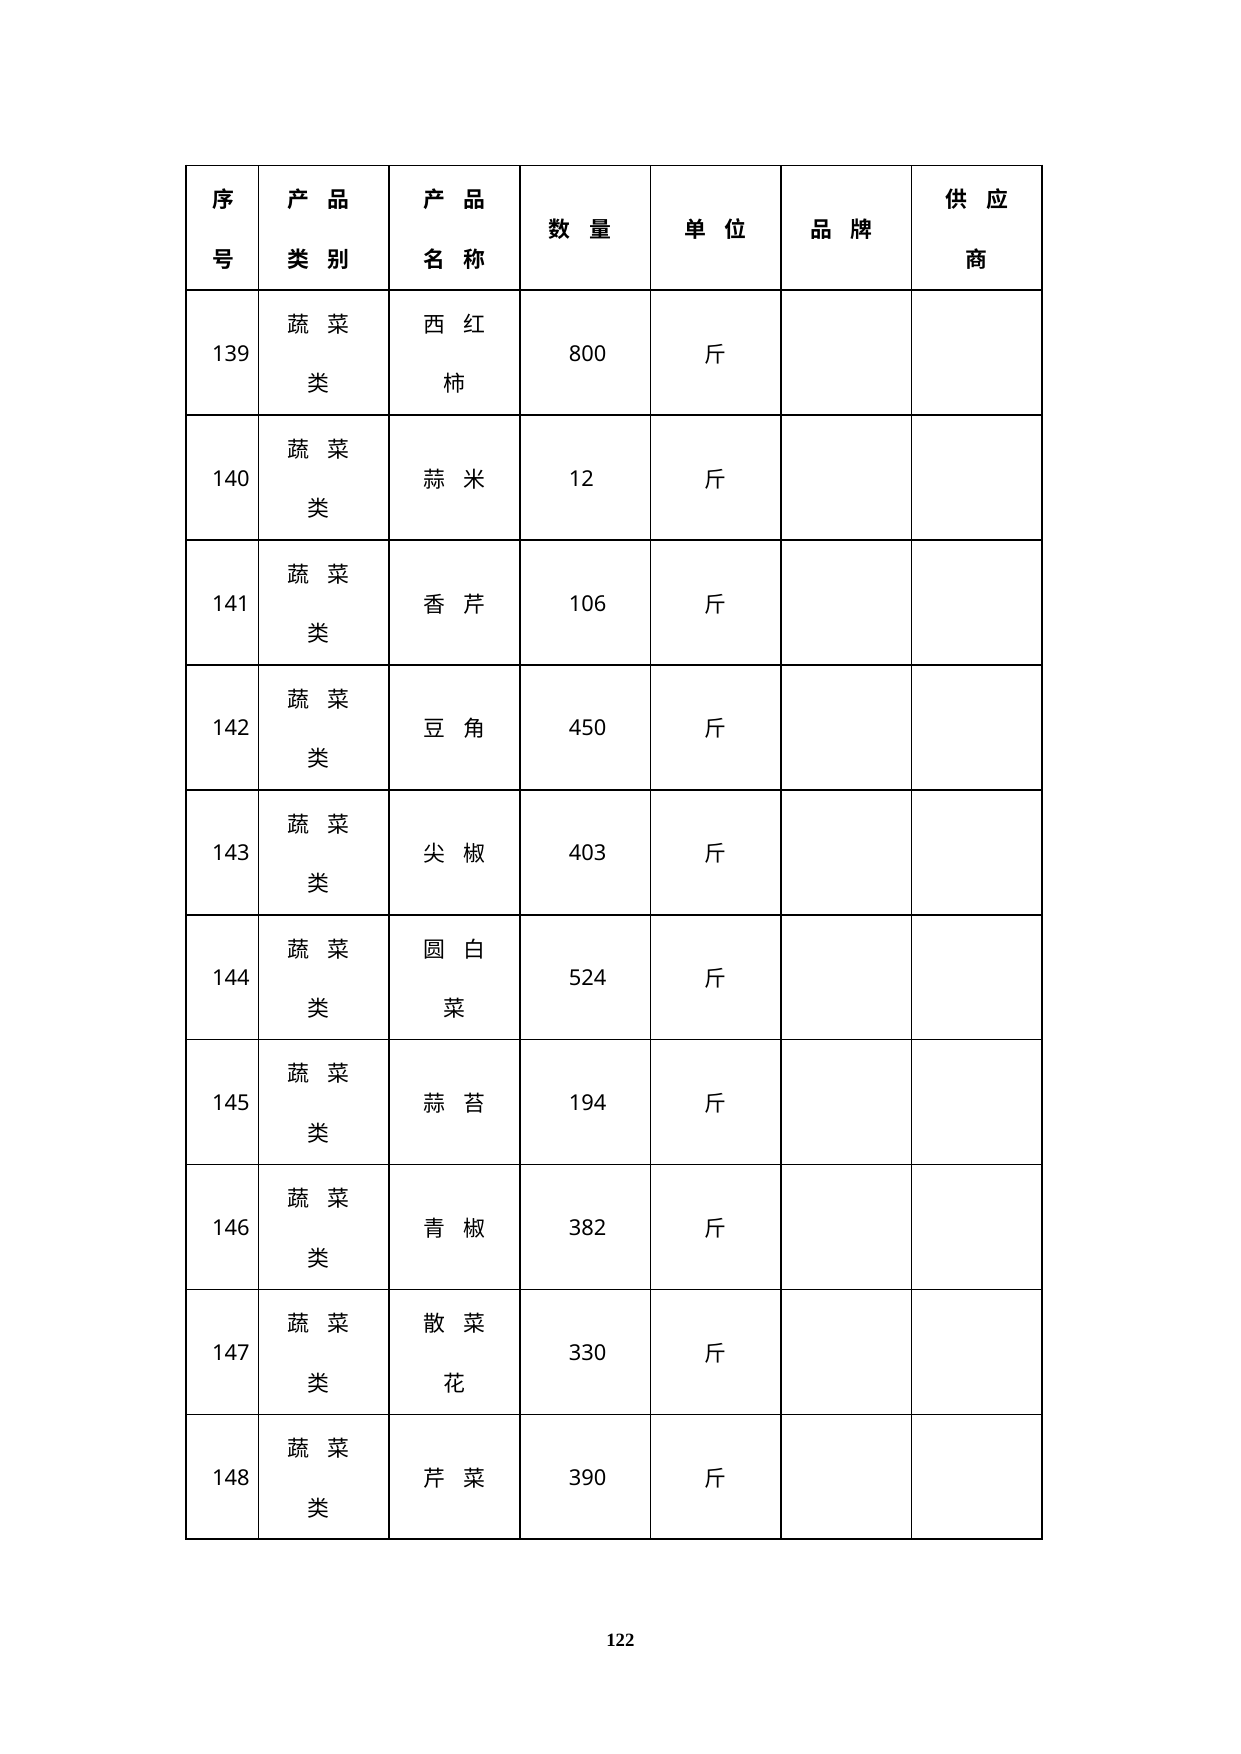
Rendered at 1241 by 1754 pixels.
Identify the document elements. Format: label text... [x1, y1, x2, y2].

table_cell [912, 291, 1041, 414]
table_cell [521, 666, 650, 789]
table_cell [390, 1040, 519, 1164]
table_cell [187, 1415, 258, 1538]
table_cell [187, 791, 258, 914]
table_header 序号 [187, 166, 258, 289]
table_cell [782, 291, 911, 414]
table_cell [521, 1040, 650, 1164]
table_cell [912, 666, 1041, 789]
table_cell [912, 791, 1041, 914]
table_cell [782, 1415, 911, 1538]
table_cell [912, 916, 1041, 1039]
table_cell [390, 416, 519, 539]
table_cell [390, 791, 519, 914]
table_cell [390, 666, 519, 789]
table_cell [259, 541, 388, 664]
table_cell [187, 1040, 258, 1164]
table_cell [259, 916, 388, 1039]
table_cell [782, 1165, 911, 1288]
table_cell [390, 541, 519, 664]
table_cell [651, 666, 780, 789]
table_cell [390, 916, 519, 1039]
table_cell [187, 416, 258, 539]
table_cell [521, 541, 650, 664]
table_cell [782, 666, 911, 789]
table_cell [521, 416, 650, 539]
table_header 产品类别 [259, 166, 388, 289]
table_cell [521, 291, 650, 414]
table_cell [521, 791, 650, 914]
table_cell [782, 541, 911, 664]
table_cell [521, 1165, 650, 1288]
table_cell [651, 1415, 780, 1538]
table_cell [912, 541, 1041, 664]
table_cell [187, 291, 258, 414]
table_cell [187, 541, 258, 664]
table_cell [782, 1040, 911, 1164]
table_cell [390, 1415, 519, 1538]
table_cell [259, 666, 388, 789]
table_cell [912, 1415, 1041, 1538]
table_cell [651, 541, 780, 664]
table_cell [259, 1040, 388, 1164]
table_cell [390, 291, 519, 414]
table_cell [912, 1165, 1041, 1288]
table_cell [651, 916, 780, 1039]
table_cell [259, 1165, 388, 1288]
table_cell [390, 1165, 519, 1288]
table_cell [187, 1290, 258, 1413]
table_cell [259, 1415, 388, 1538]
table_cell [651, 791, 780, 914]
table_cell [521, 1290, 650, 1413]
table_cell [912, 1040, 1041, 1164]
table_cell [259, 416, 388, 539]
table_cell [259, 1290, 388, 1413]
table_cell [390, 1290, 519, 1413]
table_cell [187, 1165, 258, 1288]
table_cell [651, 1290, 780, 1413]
table_header 供应商 [912, 166, 1041, 289]
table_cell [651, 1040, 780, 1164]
table_header 产品名称 [390, 166, 519, 289]
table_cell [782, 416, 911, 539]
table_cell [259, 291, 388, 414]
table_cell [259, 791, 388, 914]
table_header 单位 [651, 166, 780, 289]
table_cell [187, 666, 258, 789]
table_header 数量 [521, 166, 650, 289]
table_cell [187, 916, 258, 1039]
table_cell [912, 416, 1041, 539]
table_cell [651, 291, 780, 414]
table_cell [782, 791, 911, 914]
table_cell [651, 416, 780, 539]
table_header 品牌 [782, 166, 911, 289]
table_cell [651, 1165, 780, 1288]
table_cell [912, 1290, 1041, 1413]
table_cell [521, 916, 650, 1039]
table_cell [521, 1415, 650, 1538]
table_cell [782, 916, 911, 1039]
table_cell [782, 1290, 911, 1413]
